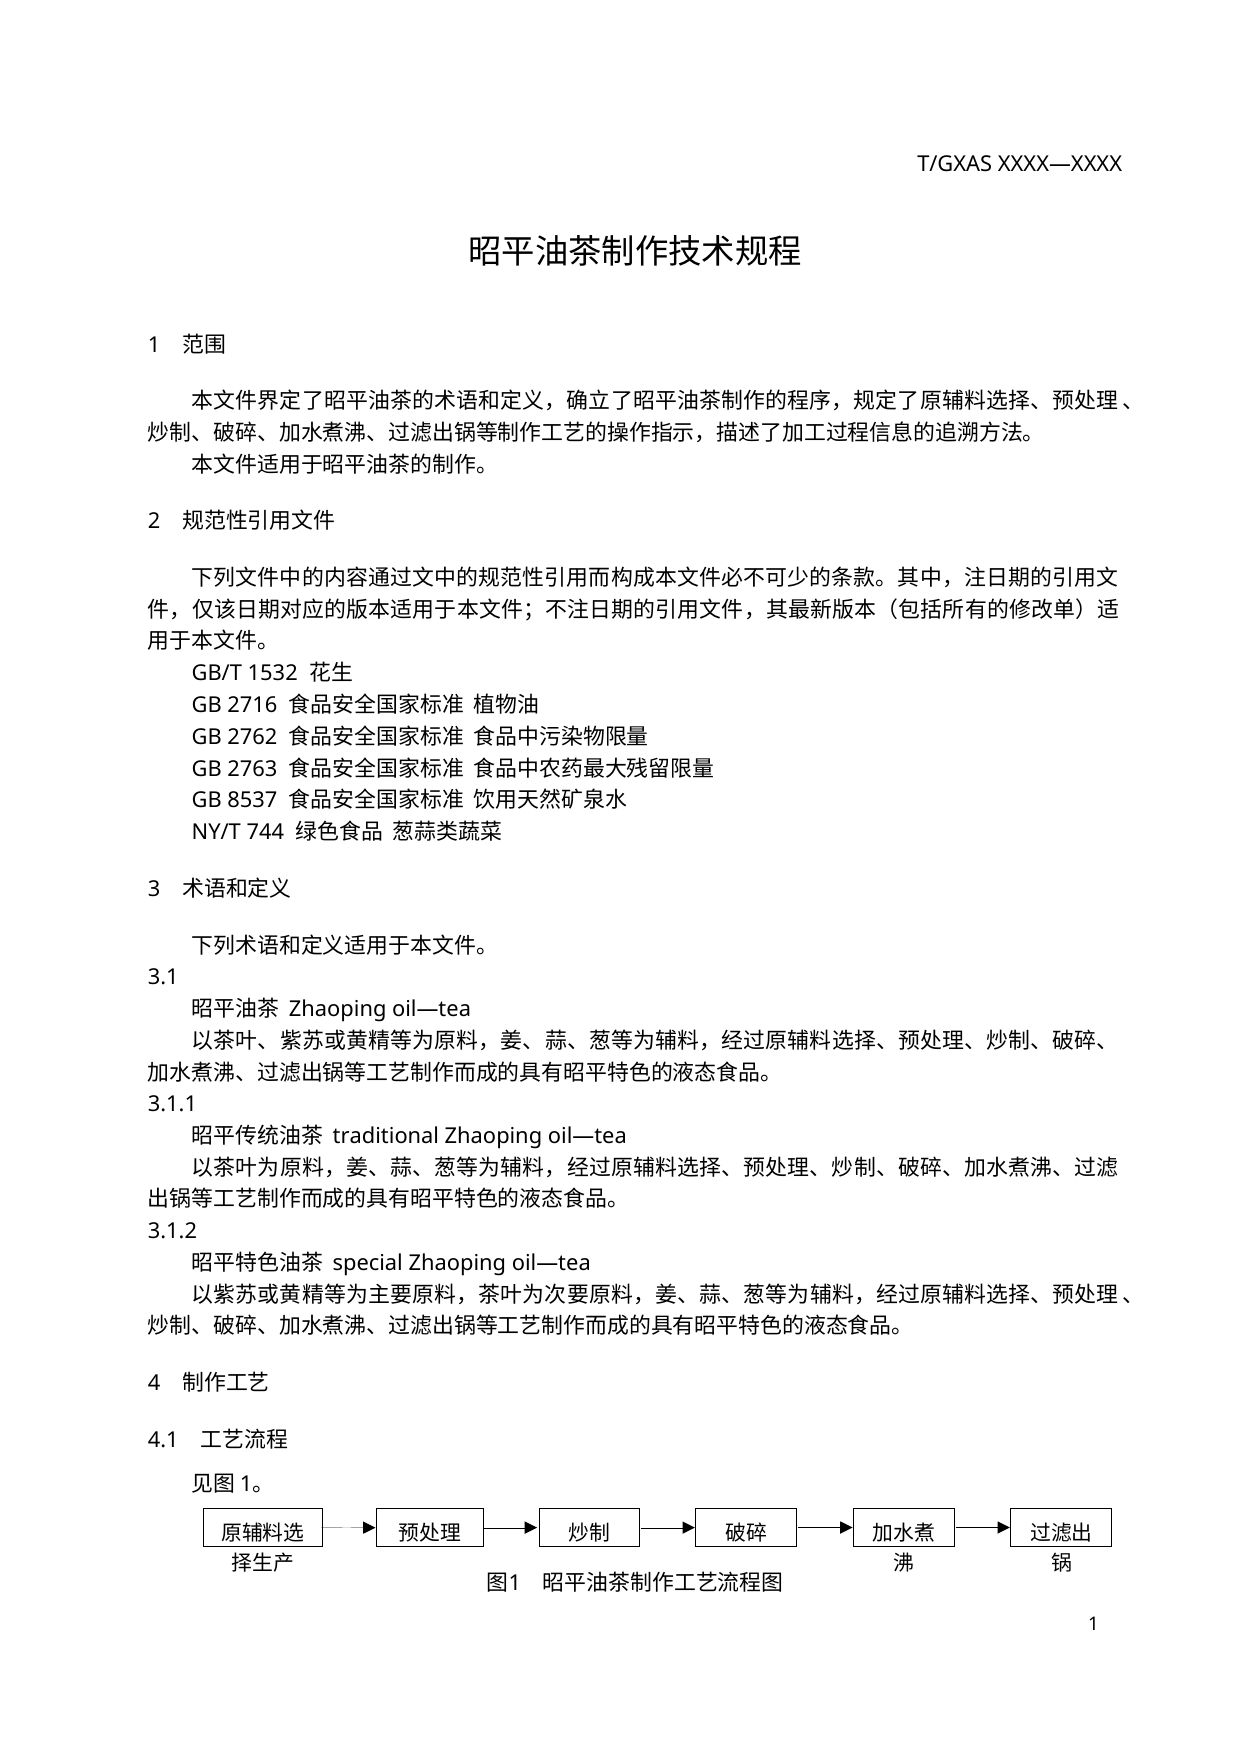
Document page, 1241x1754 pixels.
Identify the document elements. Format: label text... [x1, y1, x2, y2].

text GB 8537 食品安全国家标准 饮用天然矿泉水 [148, 782, 1122, 814]
text 术语和定义 [148, 871, 1122, 903]
text GB 2762 食品安全国家标准 食品中污染物限量 [148, 719, 1122, 751]
text GB 2716 食品安全国家标准 植物油 [148, 687, 1122, 719]
text 以茶叶为原料，姜、蒜、葱等为辅料，经过原辅料选择、预处理、炒制、破碎、加水煮沸、过滤出锅等工艺制作而成的具有昭平特色的液态食品。 [148, 1150, 1122, 1213]
text 规范性引用文件 [148, 503, 1122, 535]
text 以紫苏或黄精等为主要原料，茶叶为次要原料，姜、蒜、葱等为辅料，经过原辅料选择、预处理、炒制、破碎、加水煮沸、过滤出锅等工艺制作而成的具有昭平特色的液态食品。 [148, 1277, 1122, 1340]
text 范围 [148, 327, 1122, 358]
text 本文件适用于昭平油茶的制作。 [148, 447, 1122, 478]
text 工艺流程 [148, 1422, 1122, 1453]
text 昭平传统油茶 traditional Zhaoping oil—tea [148, 1086, 1122, 1150]
text GB/T 1532 花生 [148, 655, 1122, 687]
text 见图1。 [148, 1466, 1122, 1498]
text 昭平特色油茶 special Zhaoping oil—tea [148, 1213, 1122, 1277]
text NY/T 744 绿色食品 葱蒜类蔬菜 [148, 814, 1122, 846]
text 本文件界定了昭平油茶的术语和定义，确立了昭平油茶制作的程序，规定了原辅料选择、预处理、炒制、破碎、加水煮沸、过滤出锅等制作工艺的操作指示，描述了加工过程信息的追溯方法。 [148, 383, 1122, 447]
text 以茶叶、紫苏或黄精等为原料，姜、蒜、葱等为辅料，经过原辅料选择、预处理、炒制、破碎、加水煮沸、过滤出锅等工艺制作而成的具有昭平特色的液态食品。 [148, 1023, 1122, 1086]
text 制作工艺 [148, 1365, 1122, 1397]
text 昭平油茶 Zhaoping oil—tea [148, 959, 1122, 1023]
text GB 2763 食品安全国家标准 食品中农药最大残留限量 [148, 751, 1122, 782]
text 昭平油茶制作工艺流程图 [148, 1565, 1122, 1597]
